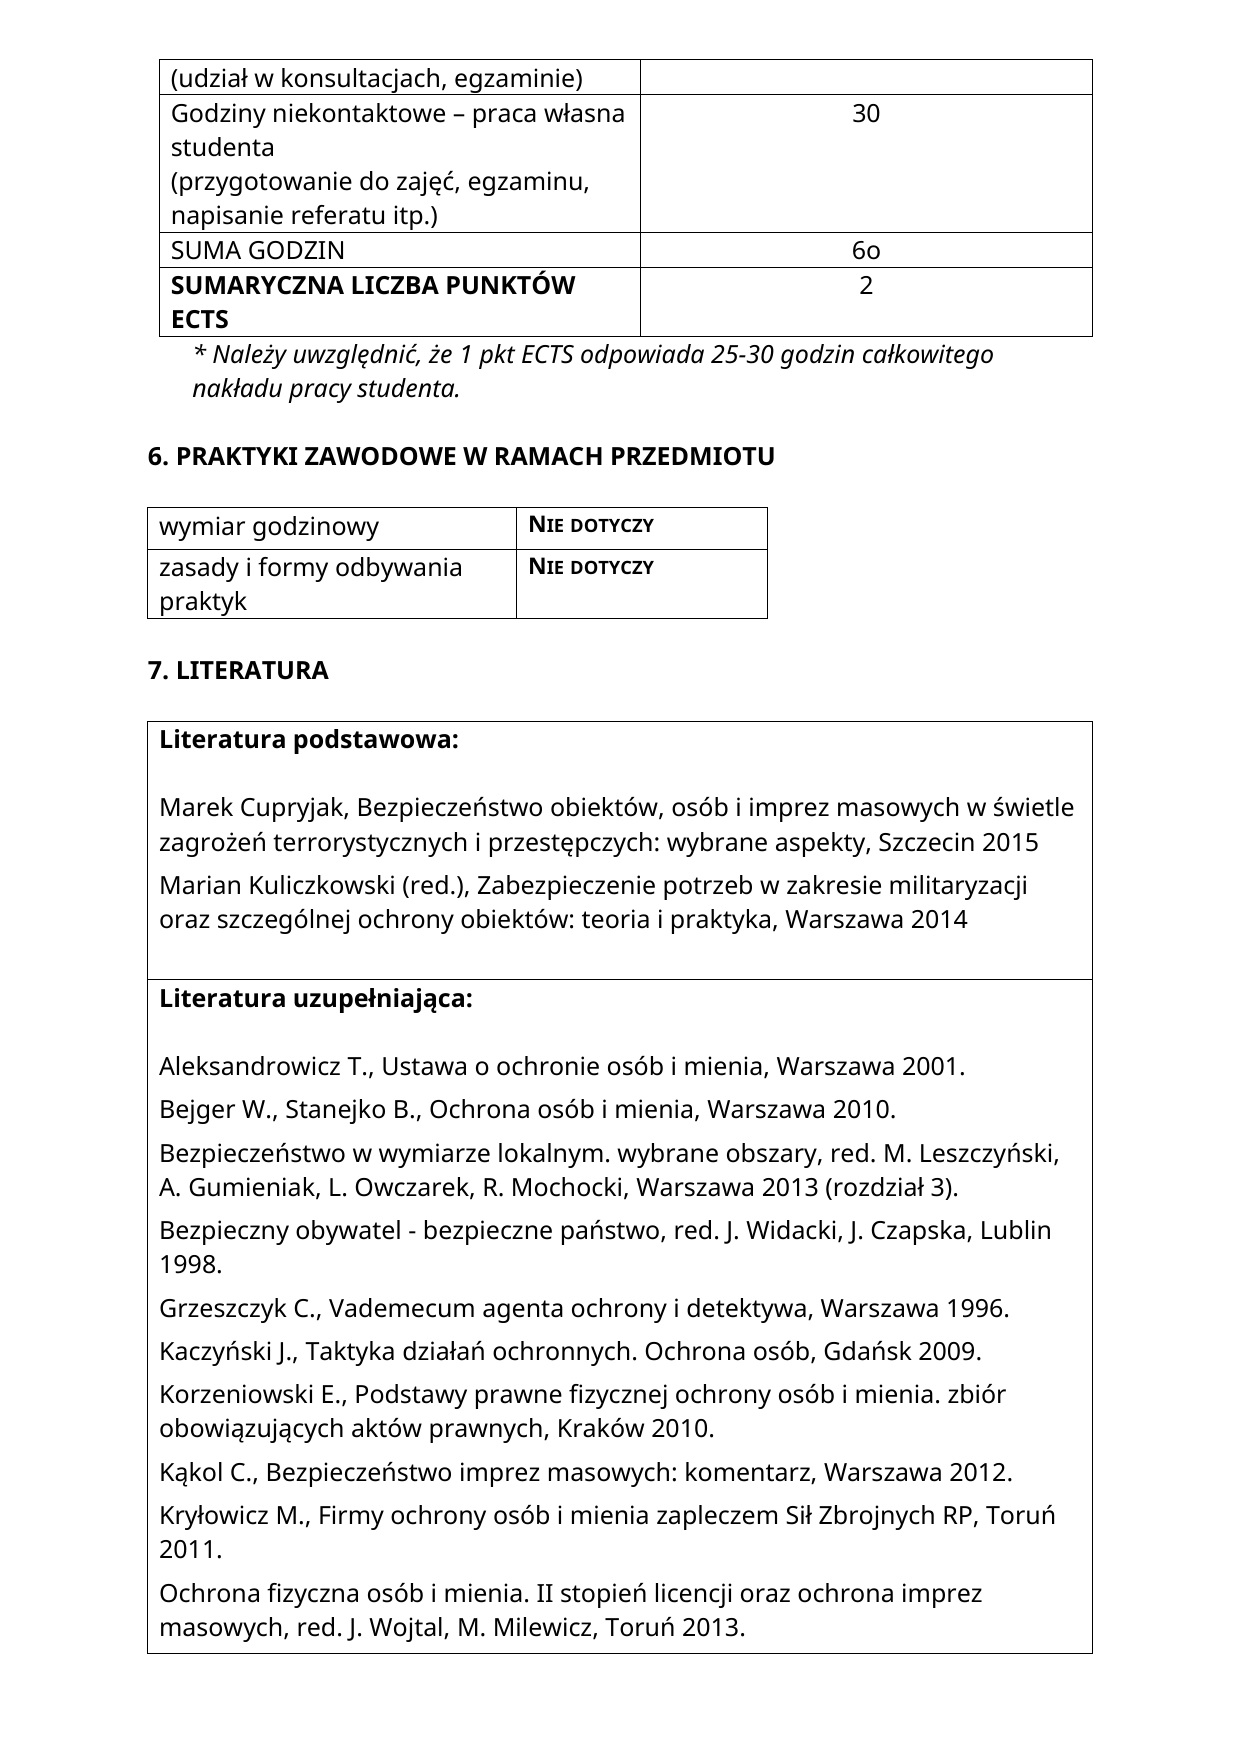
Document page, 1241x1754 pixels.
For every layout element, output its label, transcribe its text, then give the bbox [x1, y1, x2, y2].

text 7. LITERATURA [148, 653, 1093, 687]
table_cell 6o [641, 233, 1092, 267]
table_header wymiar godzinowy [148, 508, 516, 548]
table_cell SUMARYCZNA LICZBA PUNKTÓW ECTS [160, 268, 640, 336]
table_cell 5 [641, 60, 1092, 94]
text * Należy uwzględnić, że 1 pkt ECTS odpowiada 25-30 godzin całkowitego nakładu pracy studenta. [192, 337, 1093, 405]
table_header Literatura podstawowa: Marek Cupryjak, Bezpieczeństwo obiektów, osób i imprez masowych w świetle zagrożeń terrorystycznych i przestępczych: wybrane aspekty, Szczecin 2015 Marian Kuliczkowski (red.), Zabezpieczenie potrzeb w zakresie militaryzacji oraz szczególnej ochrony obiektów: teoria i praktyka, Warszawa 2014 [148, 722, 1092, 979]
table_cell SUMA GODZIN [160, 233, 640, 267]
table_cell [148, 980, 1092, 1653]
table_cell 2 [641, 268, 1092, 336]
text 6. PRAKTYKI ZAWODOWE W RAMACH PRZEDMIOTU [148, 439, 1093, 473]
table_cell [160, 60, 640, 94]
table_header Nie dotyczy [517, 508, 767, 548]
table_cell 30 [641, 95, 1092, 232]
table_cell Nie dotyczy [517, 550, 767, 618]
table_cell Godziny niekontaktowe – praca własna studenta (przygotowanie do zajęć, egzaminu, napisanie referatu itp.) [160, 95, 640, 232]
table_cell zasady i formy odbywania praktyk [148, 550, 516, 618]
